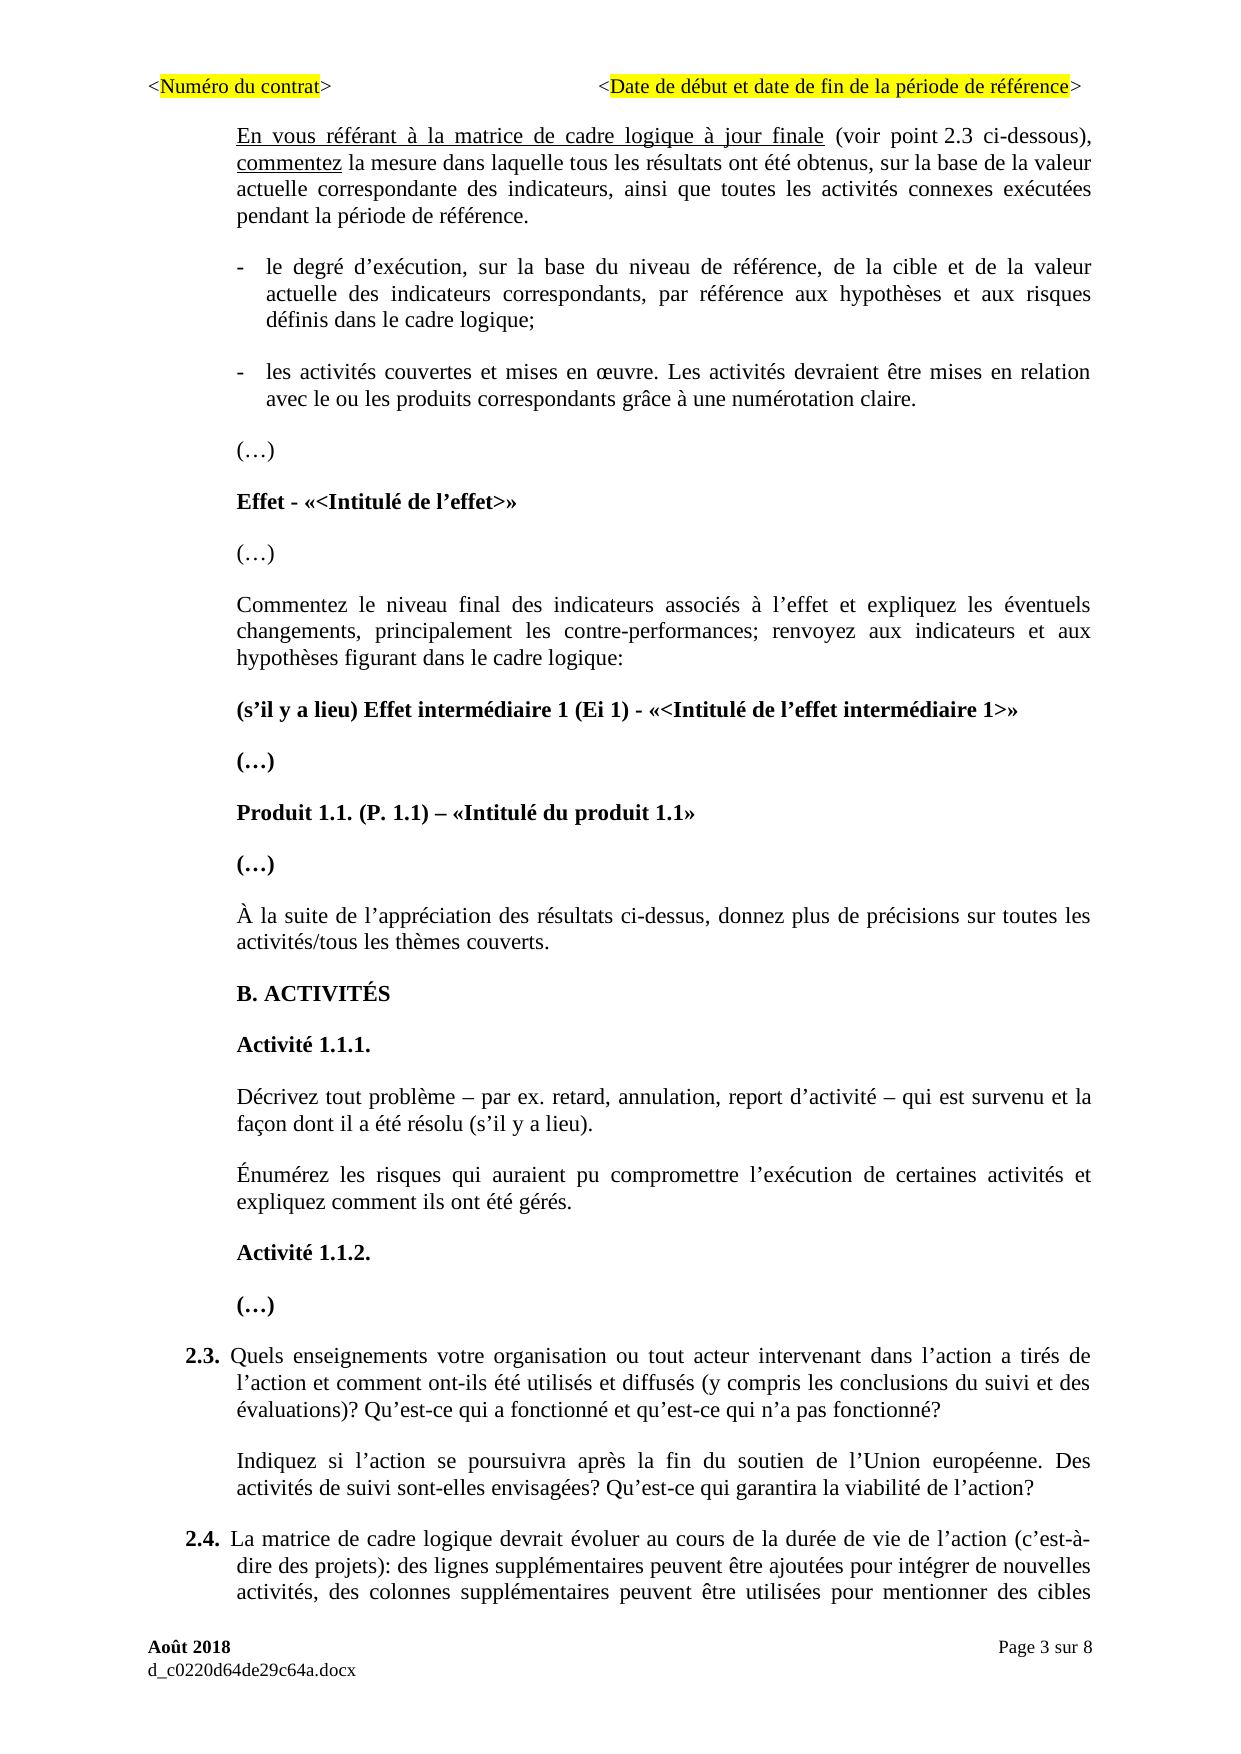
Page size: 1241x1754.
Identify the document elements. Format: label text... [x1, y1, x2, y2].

text (s’il y a lieu) Effet intermédiaire 1 (Ei 1) - «<Intitulé de l’effet intermédiaire 1>» [236, 695, 1092, 722]
text Effet - «<Intitulé de l’effet>» [236, 488, 1092, 514]
text Décrivez tout problème – par ex. retard, annulation, report d’activité – qui est survenu et la façon dont il a été résolu (s’il y a lieu). [236, 1083, 1092, 1136]
list Activité 1.1.1. [236, 1031, 1092, 1058]
text (…) [236, 539, 1092, 566]
list Quels enseignements votre organisation ou tout acteur intervenant dans l’action a tirés de l’action et comment ont-ils été utilisés et diffusés (y compris les conclusions du suivi et des évaluations)? Qu’est-ce qui a fonctionné et qu’est-ce qui n’a pas fonctionné? [185, 1342, 1092, 1422]
text (…) [236, 436, 1092, 463]
list Énumérez les risques qui auraient pu compromettre l’exécution de certaines activités et expliquez comment ils ont été gérés. [236, 1161, 1092, 1214]
text (…) [236, 850, 1092, 877]
text - les activités couvertes et mises en œuvre. Les activités devraient être mises en relation avec le ou les produits correspondants grâce à une numérotation claire. [236, 358, 1092, 411]
text B. ACTIVITÉS [236, 980, 1092, 1006]
text À la suite de l’appréciation des résultats ci-dessus, donnez plus de précisions sur toutes les activités/tous les thèmes couverts. [236, 902, 1092, 955]
text Indiquez si l’action se poursuivra après la fin du soutien de l’Union européenne. Des activités de suivi sont-elles envisagées? Qu’est-ce qui garantira la viabilité de l’action? [236, 1447, 1092, 1500]
list (…) [236, 1291, 1092, 1317]
list Activité 1.1.2. [236, 1239, 1092, 1266]
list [185, 1525, 1092, 1605]
text - le degré d’exécution, sur la base du niveau de référence, de la cible et de la valeur actuelle des indicateurs correspondants, par référence aux hypothèses et aux risques définis dans le cadre logique; [236, 253, 1092, 333]
text Commentez le niveau final des indicateurs associés à l’effet et expliquez les éventuels changements, principalement les contre-performances; renvoyez aux indicateurs et aux hypothèses figurant dans le cadre logique: [236, 591, 1092, 670]
text Produit 1.1. (P. 1.1) – «Intitulé du produit 1.1» [236, 798, 1092, 825]
text (…) [236, 747, 1092, 773]
text En vous référant à la matrice de cadre logique à jour finale (voir point 2.3 ci-dessous), commentez la mesure dans laquelle tous les résultats ont été obtenus, sur la base de la valeur actuelle correspondante des indicateurs, ainsi que toutes les activités connexes exécutées pendant la période de référence. [236, 122, 1092, 228]
